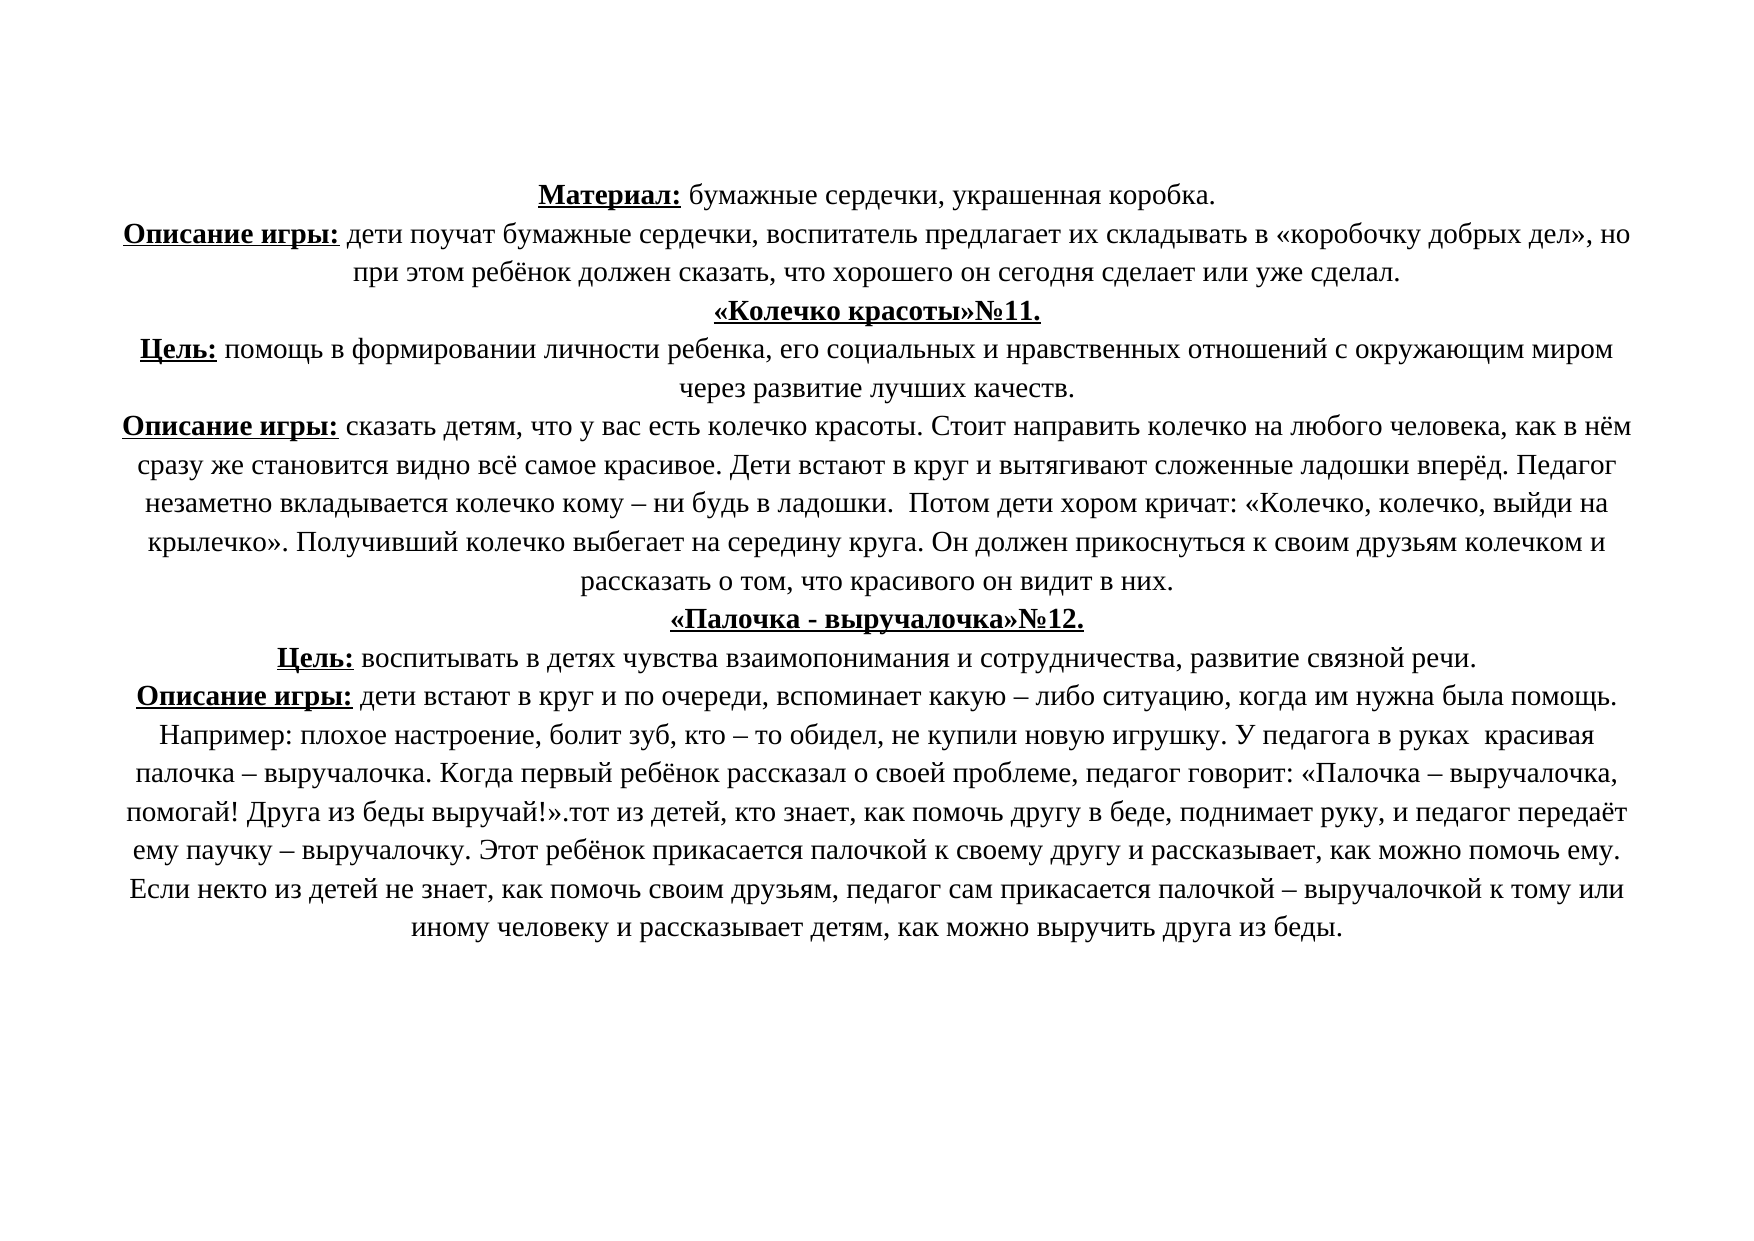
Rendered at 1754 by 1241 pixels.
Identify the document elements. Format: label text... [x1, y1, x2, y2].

text Описание игры: дети встают в круг и по очереди, вспоминает какую – либо ситуацию, когда им нужна была помощь. Например: плохое настроение, болит зуб, кто – то обидел, не купили новую игрушку. У педагога в руках красивая палочка – выручалочка. Когда первый ребёнок рассказал о своей проблеме, педагог говорит: «Палочка – выручалочка, помогай! Друга из беды выручай!».тот из детей, кто знает, как помочь другу в беде, поднимает руку, и педагог передаёт ему паучку – выручалочку. Этот ребёнок прикасается палочкой к своему другу и рассказывает, как можно помочь ему. Если некто из детей не знает, как помочь своим друзьям, педагог сам прикасается палочкой – выручалочкой к тому или иному человеку и рассказывает детям, как можно выручить друга из беды. [118, 678, 1636, 943]
text Цель: воспитывать в детях чувства взаимопонимания и сотрудничества, развитие связной речи. [118, 640, 1636, 673]
text «Палочка - выручалочка»№12. [118, 601, 1636, 635]
text Материал: бумажные сердечки, украшенная коробка. [118, 177, 1636, 211]
text Описание игры: сказать детям, что у вас есть колечко красоты. Стоит направить колечко на любого человека, как в нём сразу же становится видно всё самое красивое. Дети встают в круг и вытягивают сложенные ладошки вперёд. Педагог незаметно вкладывается колечко кому – ни будь в ладошки. Потом дети хором кричат: «Колечко, колечко, выйди на крылечко». Получивший колечко выбегает на середину круга. Он должен прикоснуться к своим друзьям колечком и рассказать о том, что красивого он видит в них. [118, 408, 1636, 596]
text «Колечко красоты»№11. [118, 293, 1636, 326]
text Описание игры: дети поучат бумажные сердечки, воспитатель предлагает их складывать в «коробочку добрых дел», но при этом ребёнок должен сказать, что хорошего он сегодня сделает или уже сделал. [118, 216, 1636, 288]
text Цель: помощь в формировании личности ребенка, его социальных и нравственных отношений с окружающим миром через развитие лучших качеств. [118, 331, 1636, 403]
